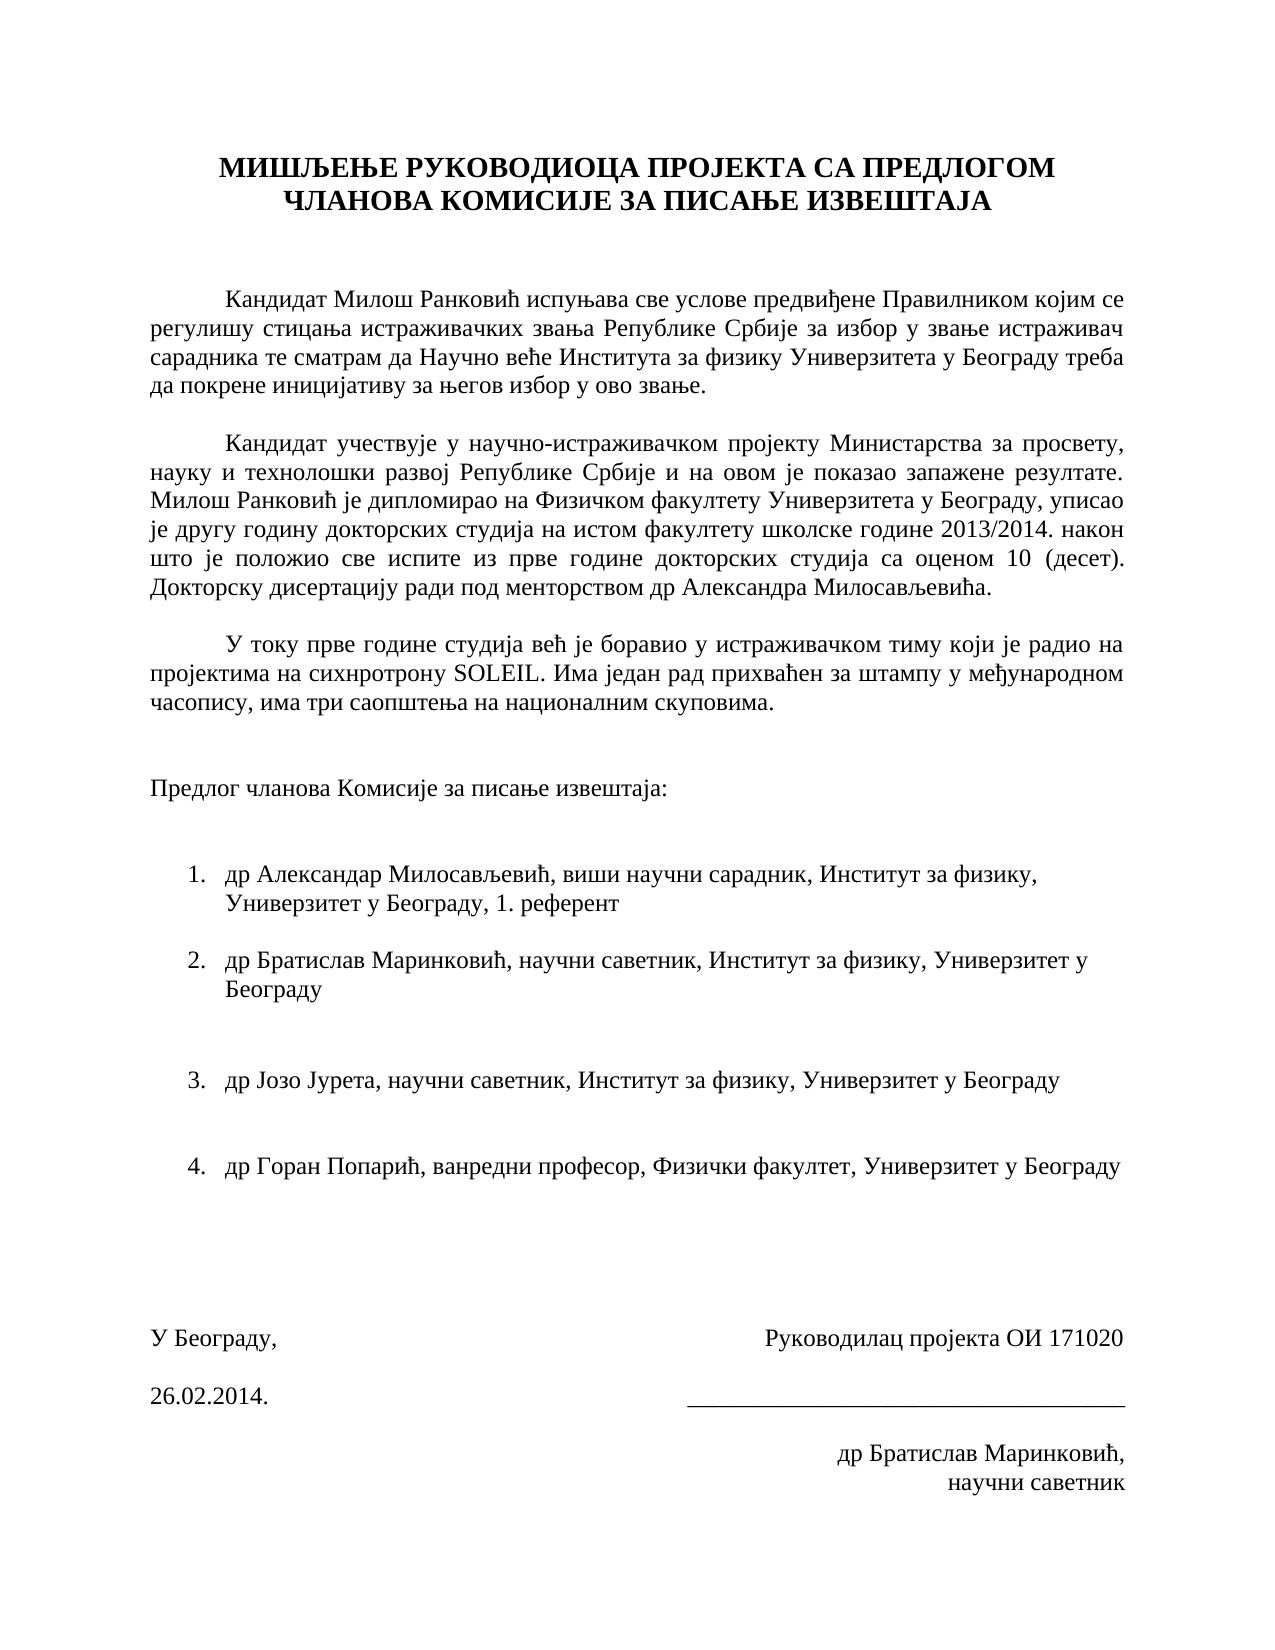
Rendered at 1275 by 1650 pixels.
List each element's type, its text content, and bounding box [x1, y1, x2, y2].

text др Братислав Маринковић, [150, 1438, 1125, 1467]
text 26.02.2014. ___________________________________ [150, 1381, 1125, 1410]
text MИШЉЕЊЕ РУКОВОДИОЦА ПРОЈЕКТА СА ПРЕДЛОГОМ ЧЛАНОВА КОМИСИЈЕ ЗА ПИСАЊЕ ИЗВЕШТАЈА [150, 150, 1125, 217]
list др Александар Милосављевић, виши научни сарадник, Институт за физику, Универзитет у Београду, 1. референт [187, 859, 1125, 917]
list др Јозо Јурета, научни саветник, Институт за физику, Универзитет у Београду [187, 1065, 1125, 1093]
list др Братислав Маринковић, научни саветник, Институт за физику, Универзитет у Београду [187, 945, 1125, 1003]
text Кандидат учествује у научно-истраживачком пројекту Министарства за просвету, науку и технолошки развој Републике Србије и на овом је показао запажене резултате. Милош Ранковић је дипломирао на Физичком факултету Универзитета у Београду, уписао је другу годину докторских студија на истом факултету школске године 2013/2014. након што је положио све испите из прве године докторских студија са оценом 10 (десет). Докторску дисертацију ради под менторством др Александра Милосављевића. [150, 428, 1125, 600]
text Предлог чланова Комисије за писање извештаја: [150, 773, 1125, 802]
list др Горан Попарић, ванредни професор, Физички факултет, Универзитет у Београду [187, 1151, 1125, 1180]
text У Београду, Руководилац пројекта ОИ 171020 [150, 1323, 1125, 1352]
text научни саветник [150, 1467, 1125, 1496]
text Кандидат Милош Ранковић испуњава све услове предвиђене Правилником којим се регулишу стицања истраживачких звања Републике Србије за избор у звање истраживач сарадника те сматрам да Научно веће Института за физику Универзитета у Београду треба да покрене иницијативу за његов избор у ово звање. [150, 284, 1125, 399]
text У току прве године студија већ је боравио у истраживачком тиму који је радио на пројектима на сихнротронy SOLEIL. Има један рад прихваћен за штампу у међународном часопису, има три саопштења на националним скуповима. [150, 629, 1125, 715]
